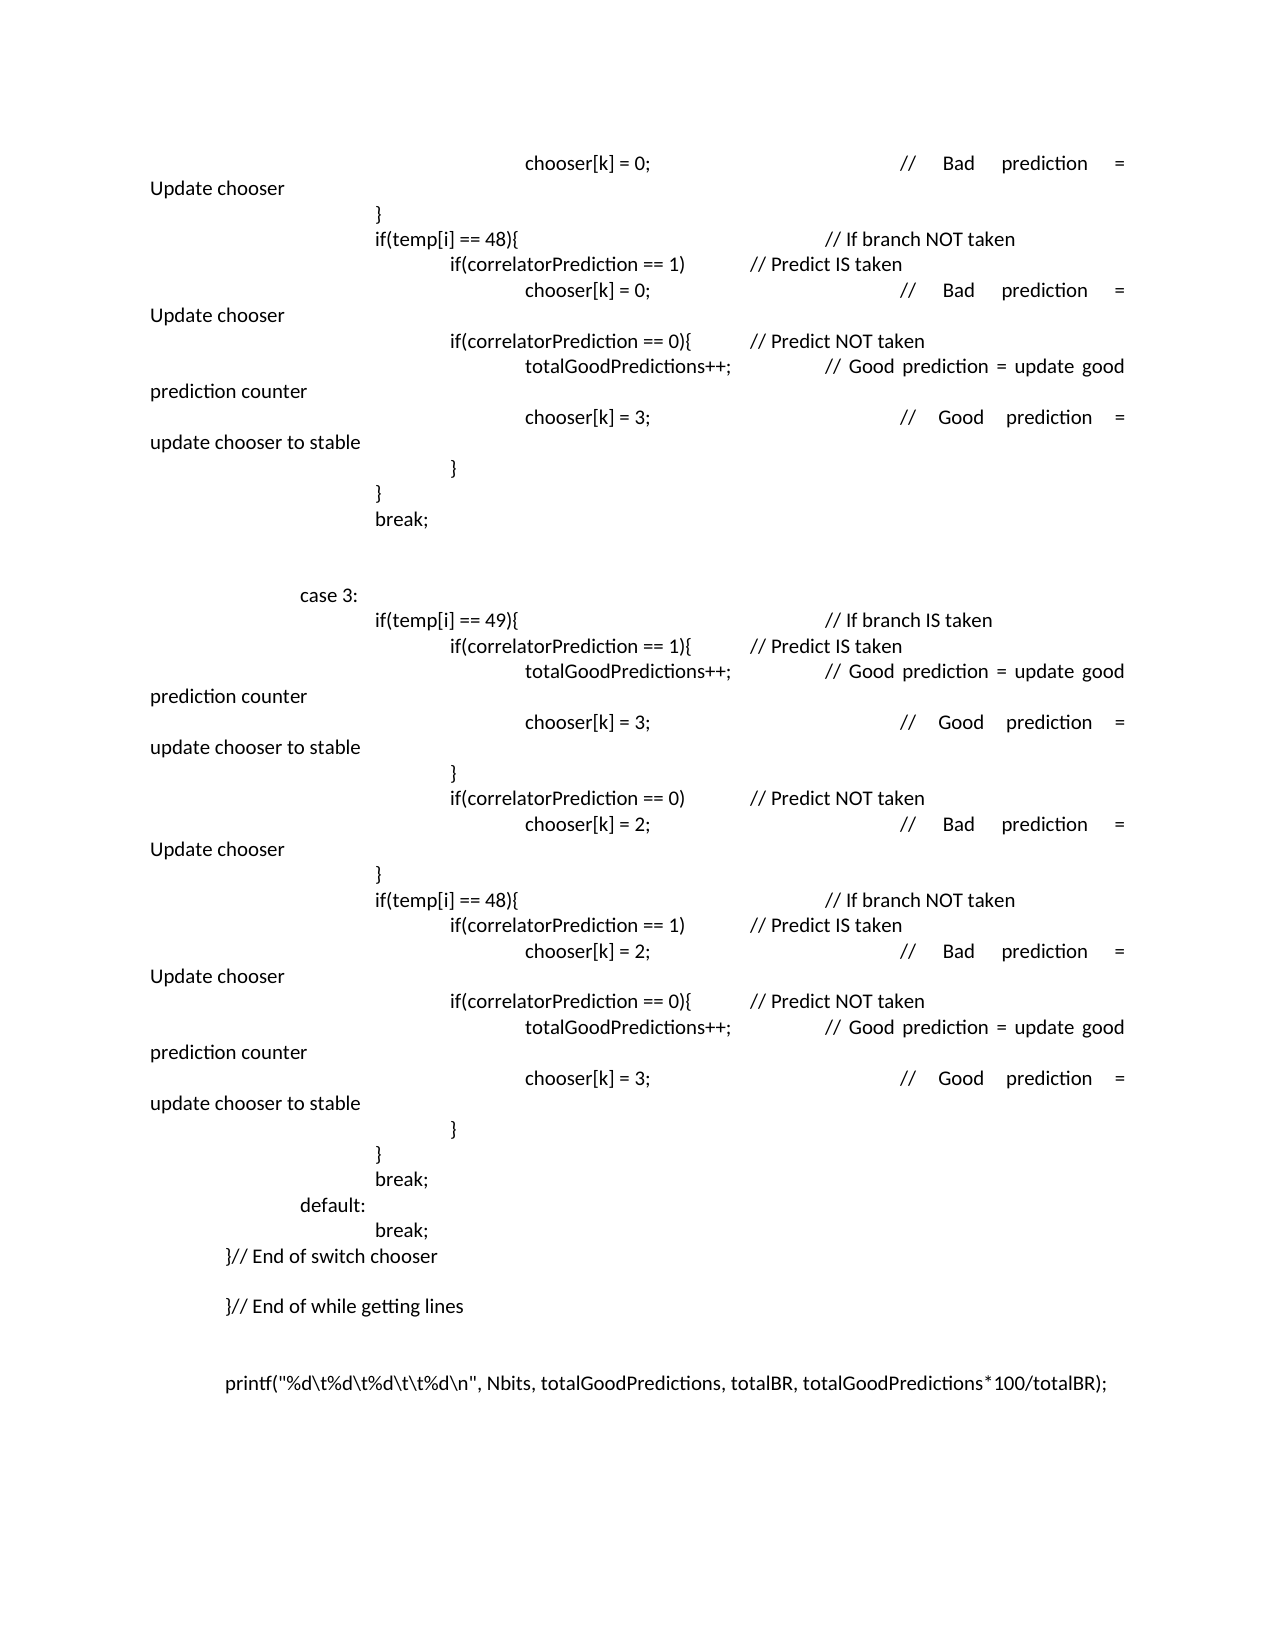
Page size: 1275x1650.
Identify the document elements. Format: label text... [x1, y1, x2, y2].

text } [150, 862, 1125, 887]
text if(temp[i] == 48){ // If branch NOT taken [150, 226, 1125, 252]
text chooser[k] = 2; // Bad prediction = Update chooser [150, 938, 1125, 989]
text case 3: [150, 582, 1125, 607]
text } [150, 1141, 1125, 1167]
text } [150, 1116, 1125, 1141]
text printf("%d\t%d\t%d\t\t%d\n", Nbits, totalGoodPredictions, totalBR, totalGoodPredictions*100/totalBR); [150, 1370, 1125, 1395]
text break; [150, 1167, 1125, 1192]
text totalGoodPredictions++; // Good prediction = update good prediction counter [150, 658, 1125, 709]
text }// End of while getting lines [150, 1294, 1125, 1319]
text } [150, 480, 1125, 506]
text if(correlatorPrediction == 1) // Predict IS taken [150, 912, 1125, 938]
text default: [150, 1192, 1125, 1217]
text totalGoodPredictions++; // Good prediction = update good prediction counter [150, 353, 1125, 404]
text } [150, 455, 1125, 480]
text chooser[k] = 0; // Bad prediction = Update chooser [150, 277, 1125, 328]
text if(correlatorPrediction == 0){ // Predict NOT taken [150, 989, 1125, 1014]
text chooser[k] = 3; // Good prediction = update chooser to stable [150, 1065, 1125, 1116]
text if(temp[i] == 49){ // If branch IS taken [150, 607, 1125, 633]
text break; [150, 506, 1125, 531]
text chooser[k] = 0; // Bad prediction = Update chooser [150, 150, 1125, 201]
text if(correlatorPrediction == 0) // Predict NOT taken [150, 785, 1125, 811]
text if(temp[i] == 48){ // If branch NOT taken [150, 887, 1125, 912]
text } [150, 760, 1125, 785]
text if(correlatorPrediction == 1) // Predict IS taken [150, 252, 1125, 277]
text if(correlatorPrediction == 0){ // Predict NOT taken [150, 328, 1125, 353]
text totalGoodPredictions++; // Good prediction = update good prediction counter [150, 1014, 1125, 1065]
text }// End of switch chooser [150, 1243, 1125, 1268]
text chooser[k] = 3; // Good prediction = update chooser to stable [150, 709, 1125, 760]
text } [150, 201, 1125, 226]
text break; [150, 1217, 1125, 1243]
text if(correlatorPrediction == 1){ // Predict IS taken [150, 633, 1125, 658]
text chooser[k] = 3; // Good prediction = update chooser to stable [150, 404, 1125, 455]
text chooser[k] = 2; // Bad prediction = Update chooser [150, 811, 1125, 862]
